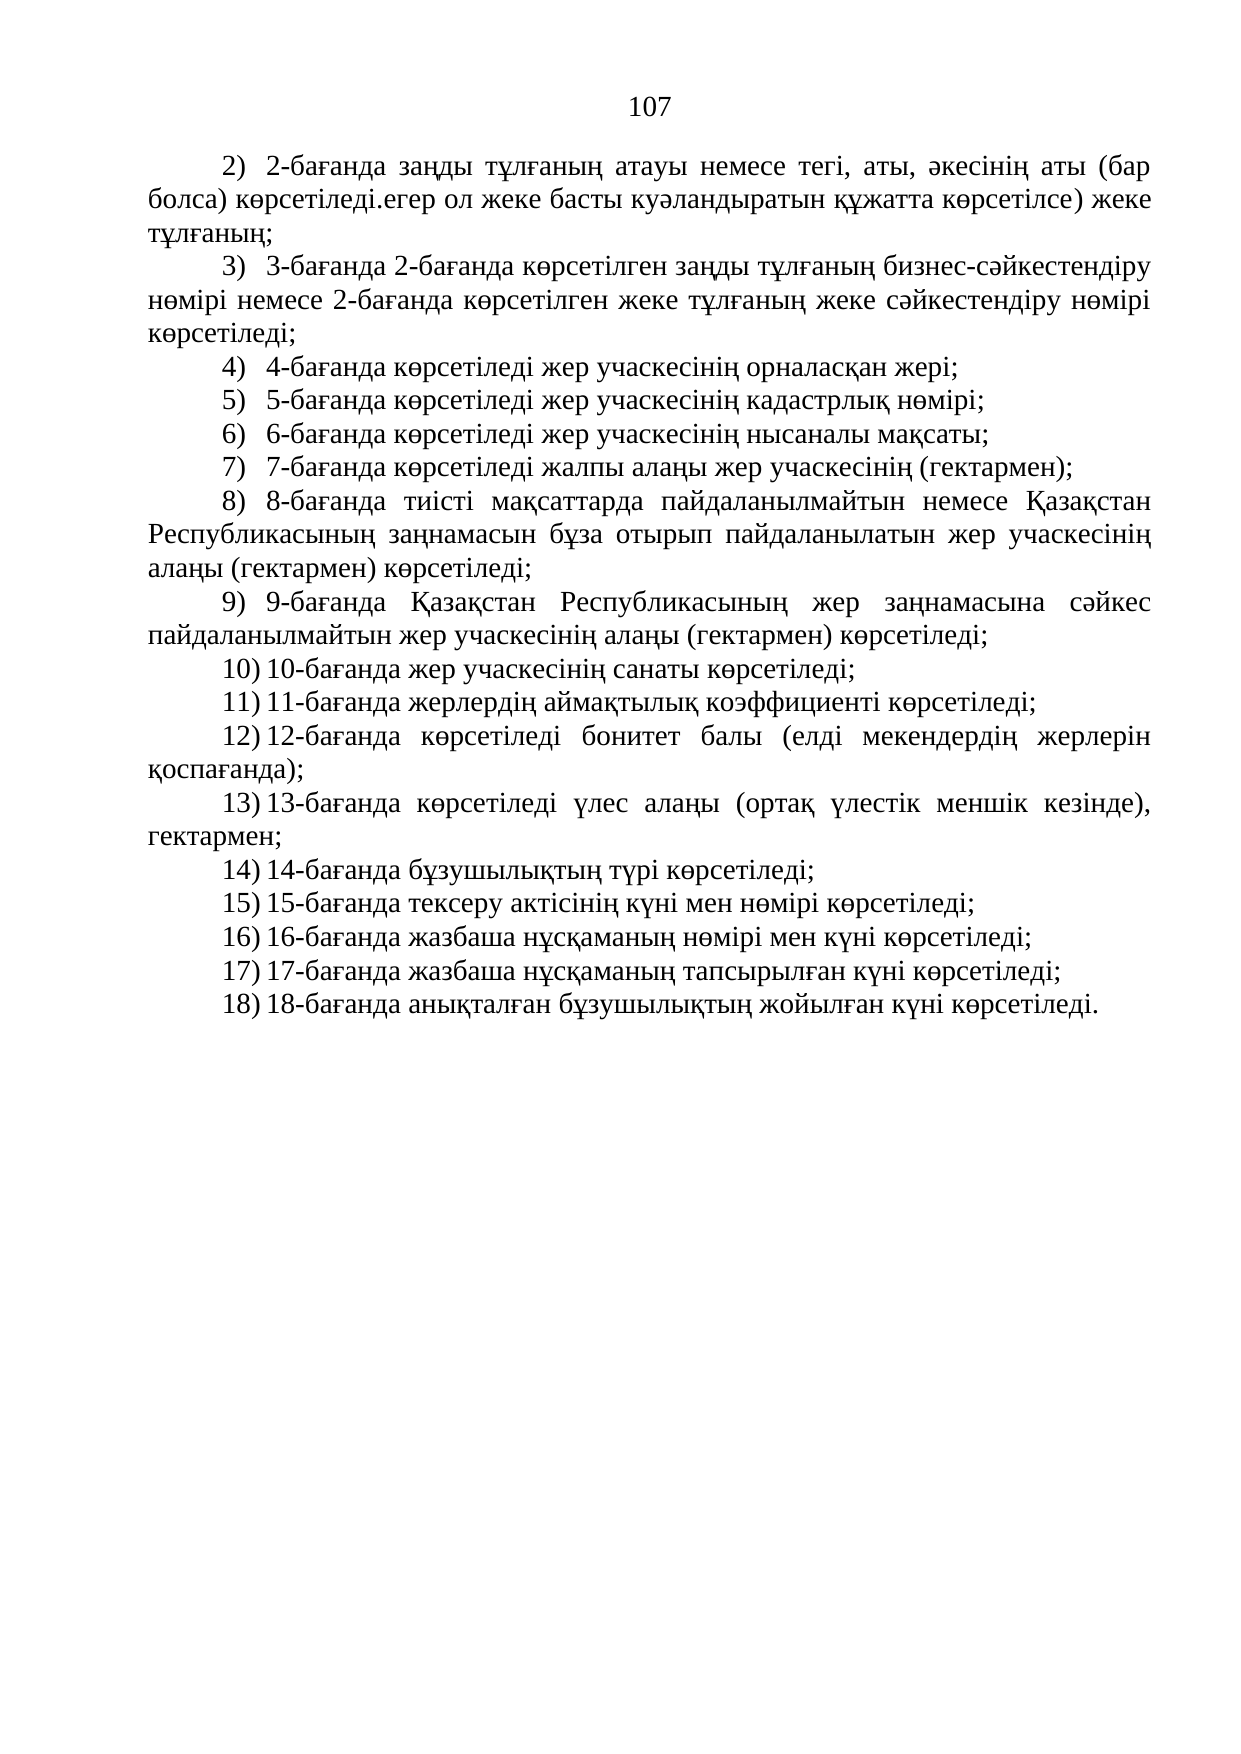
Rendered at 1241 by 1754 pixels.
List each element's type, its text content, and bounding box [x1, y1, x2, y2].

list 14-бағанда бұзушылықтың түрі көрсетіледі; [148, 852, 1152, 886]
list 4-бағанда көрсетіледі жер учаскесінің орналасқан жері; [148, 349, 1152, 382]
list 12-бағанда көрсетіледі бонитет балы (елді мекендердің жерлерін қоспағанда); [148, 718, 1152, 785]
list 11-бағанда жерлердің аймақтылық коэффициенті көрсетіледі; [148, 684, 1152, 718]
list 16-бағанда жазбаша нұсқаманың нөмірі мен күні көрсетіледі; [148, 919, 1152, 953]
list 8-бағанда тиісті мақсаттарда пайдаланылмайтын немесе Қазақстан Республикасының заңнамасын бұза отырып пайдаланылатын жер учаскесінің алаңы (гектармен) көрсетіледі; [148, 483, 1152, 584]
list 9-бағанда Қазақстан Республикасының жер заңнамасына сәйкес пайдаланылмайтын жер учаскесінің алаңы (гектармен) көрсетіледі; [148, 584, 1152, 651]
list 3-бағанда 2-бағанда көрсетілген заңды тұлғаның бизнес-сәйкестендіру нөмірі немесе 2-бағанда көрсетілген жеке тұлғаның жеке сәйкестендіру нөмірі көрсетіледі; [148, 248, 1152, 349]
list 17-бағанда жазбаша нұсқаманың тапсырылған күні көрсетіледі; [148, 953, 1152, 986]
list 15-бағанда тексеру актісінің күні мен нөмірі көрсетіледі; [148, 886, 1152, 919]
list 18-бағанда анықталған бұзушылықтың жойылған күні көрсетіледі. [148, 986, 1152, 1020]
list 7-бағанда көрсетіледі жалпы алаңы жер учаскесінің (гектармен); [148, 449, 1152, 483]
list 10-бағанда жер учаскесінің санаты көрсетіледі; [148, 651, 1152, 684]
list 2-бағанда заңды тұлғаның атауы немесе тегі, аты, әкесінің аты (бар болса) көрсетіледі.егер ол жеке басты куәландыратын құжатта көрсетілсе) жеке тұлғаның; [148, 148, 1152, 248]
list 6-бағанда көрсетіледі жер учаскесінің нысаналы мақсаты; [148, 416, 1152, 449]
list 5-бағанда көрсетіледі жер учаскесінің кадастрлық нөмірі; [148, 382, 1152, 416]
list 13-бағанда көрсетіледі үлес алаңы (ортақ үлестік меншік кезінде), гектармен; [148, 785, 1152, 852]
